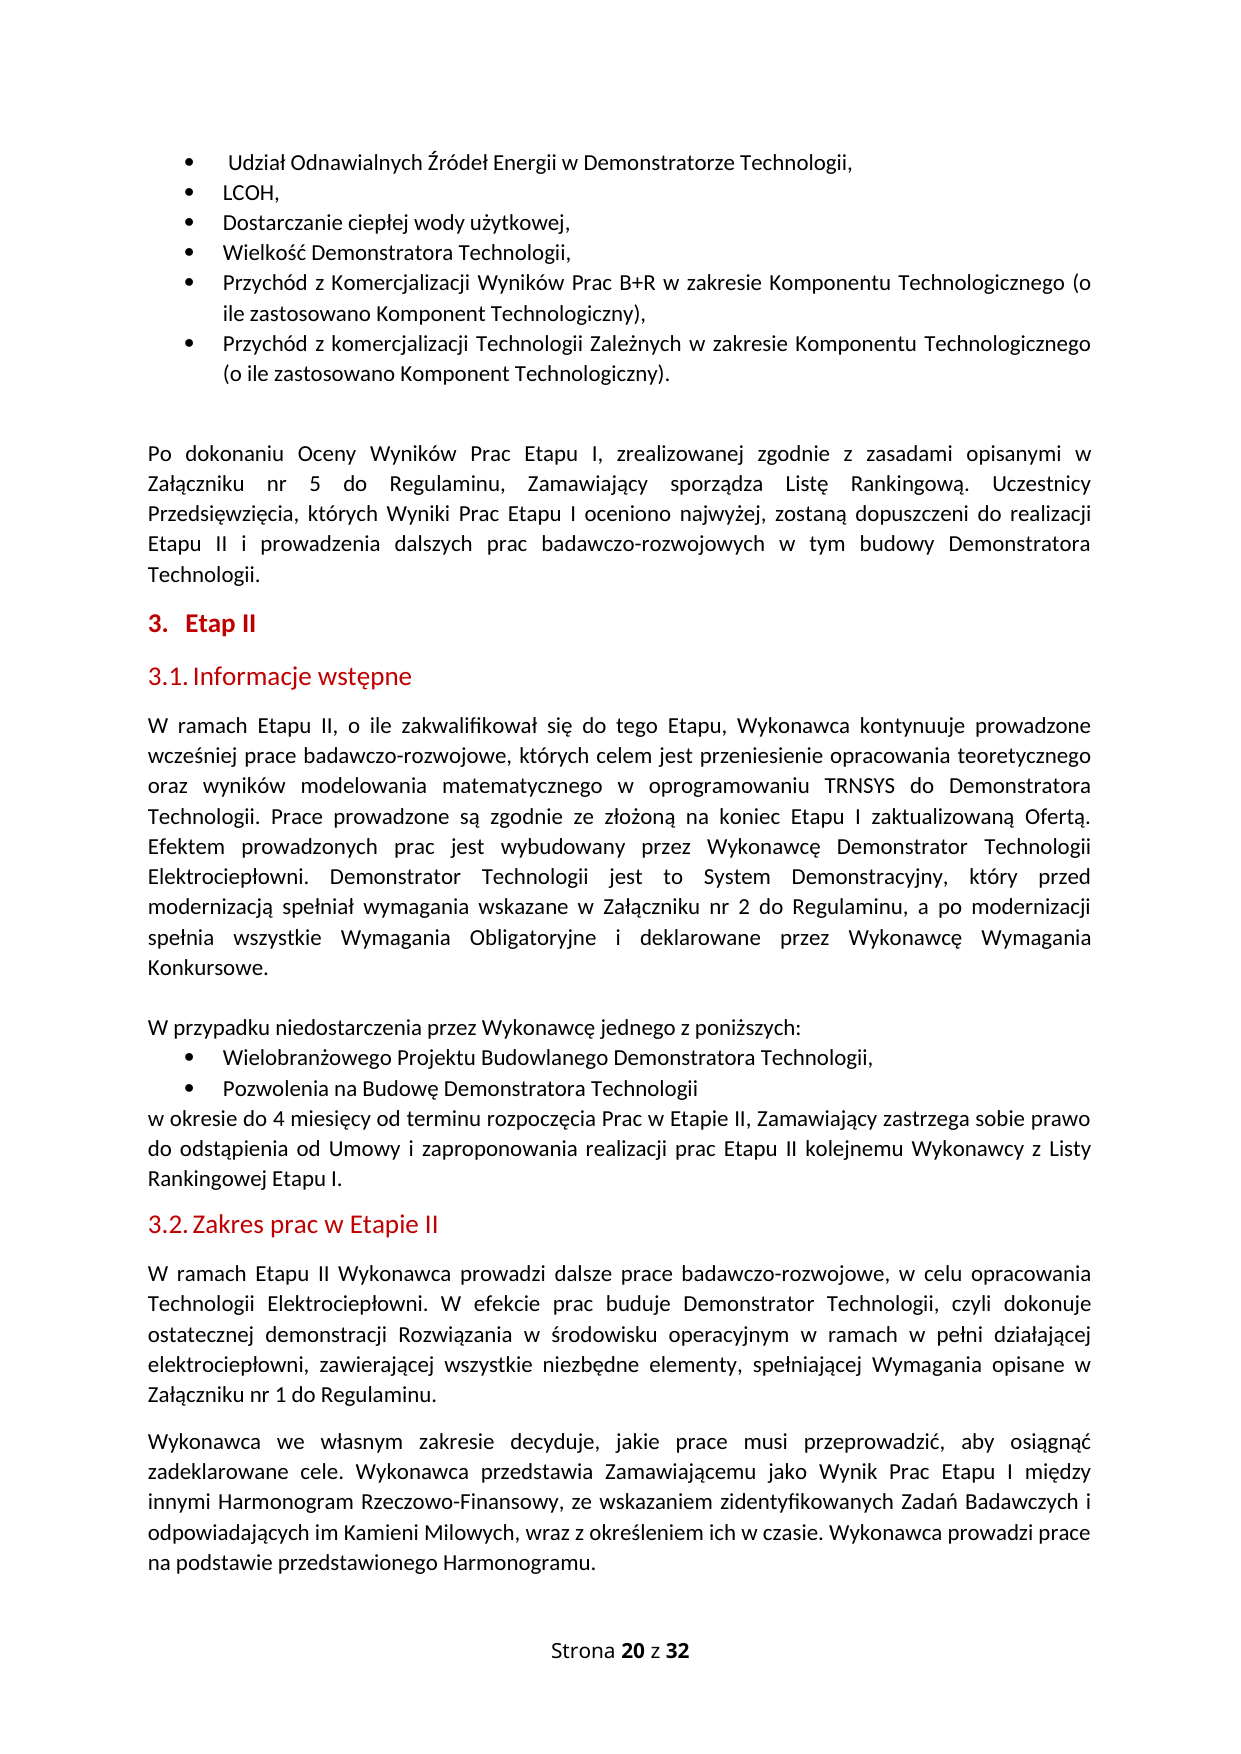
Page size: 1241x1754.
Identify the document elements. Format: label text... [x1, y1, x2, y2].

text W przypadku niedostarczenia przez Wykonawcę jednego z poniższych: [148, 1013, 1093, 1041]
list Informacje wstępne [148, 659, 1093, 692]
list Zakres prac w Etapie II [148, 1207, 1093, 1240]
list Wielkość Demonstratora Technologii, [185, 238, 1093, 266]
list Wielobranżowego Projektu Budowlanego Demonstratora Technologii, [185, 1043, 1093, 1071]
text Po dokonaniu Oceny Wyników Prac Etapu I, zrealizowanej zgodnie z zasadami opisanymi w Załączniku nr 5 do Regulaminu, Zamawiający sporządza Listę Rankingową. Uczestnicy Przedsięwzięcia, których Wyniki Prac Etapu I oceniono najwyżej, zostaną dopuszczeni do realizacji Etapu II i prowadzenia dalszych prac badawczo-rozwojowych w tym budowy Demonstratora Technologii. [148, 439, 1093, 588]
list Etap II [148, 607, 1093, 639]
list Przychód z Komercjalizacji Wyników Prac B+R w zakresie Komponentu Technologicznego (o ile zastosowano Komponent Technologiczny), [185, 268, 1093, 327]
text Wykonawca we własnym zakresie decyduje, jakie prace musi przeprowadzić, aby osiągnąć zadeklarowane cele. Wykonawca przedstawia Zamawiającemu jako Wynik Prac Etapu I między innymi Harmonogram Rzeczowo-Finansowy, ze wskazaniem zidentyfikowanych Zadań Badawczych i odpowiadających im Kamieni Milowych, wraz z określeniem ich w czasie. Wykonawca prowadzi prace na podstawie przedstawionego Harmonogramu. [148, 1427, 1093, 1576]
list Udział Odnawialnych Źródeł Energii w Demonstratorze Technologii, [185, 148, 1093, 176]
text W ramach Etapu II Wykonawca prowadzi dalsze prace badawczo-rozwojowe, w celu opracowania Technologii Elektrociepłowni. W efekcie prac buduje Demonstrator Technologii, czyli dokonuje ostatecznej demonstracji Rozwiązania w środowisku operacyjnym w ramach w pełni działającej elektrociepłowni, zawierającej wszystkie niezbędne elementy, spełniającej Wymagania opisane w Załączniku nr 1 do Regulaminu. [148, 1259, 1093, 1408]
text W ramach Etapu II, o ile zakwalifikował się do tego Etapu, Wykonawca kontynuuje prowadzone wcześniej prace badawczo-rozwojowe, których celem jest przeniesienie opracowania teoretycznego oraz wyników modelowania matematycznego w oprogramowaniu TRNSYS do Demonstratora Technologii. Prace prowadzone są zgodnie ze złożoną na koniec Etapu I zaktualizowaną Ofertą. Efektem prowadzonych prac jest wybudowany przez Wykonawcę Demonstrator Technologii Elektrociepłowni. Demonstrator Technologii jest to System Demonstracyjny, który przed modernizacją spełniał wymagania wskazane w Załączniku nr 2 do Regulaminu, a po modernizacji spełnia wszystkie Wymagania Obligatoryjne i deklarowane przez Wykonawcę Wymagania Konkursowe. [148, 711, 1093, 981]
list Dostarczanie ciepłej wody użytkowej, [185, 208, 1093, 236]
text w okresie do 4 miesięcy od terminu rozpoczęcia Prac w Etapie II, Zamawiający zastrzega sobie prawo do odstąpienia od Umowy i zaproponowania realizacji prac Etapu II kolejnemu Wykonawcy z Listy Rankingowej Etapu I. [148, 1104, 1093, 1192]
list Przychód z komercjalizacji Technologii Zależnych w zakresie Komponentu Technologicznego (o ile zastosowano Komponent Technologiczny). [185, 329, 1093, 387]
list Pozwolenia na Budowę Demonstratora Technologii [185, 1074, 1093, 1102]
list LCOH, [185, 178, 1093, 206]
